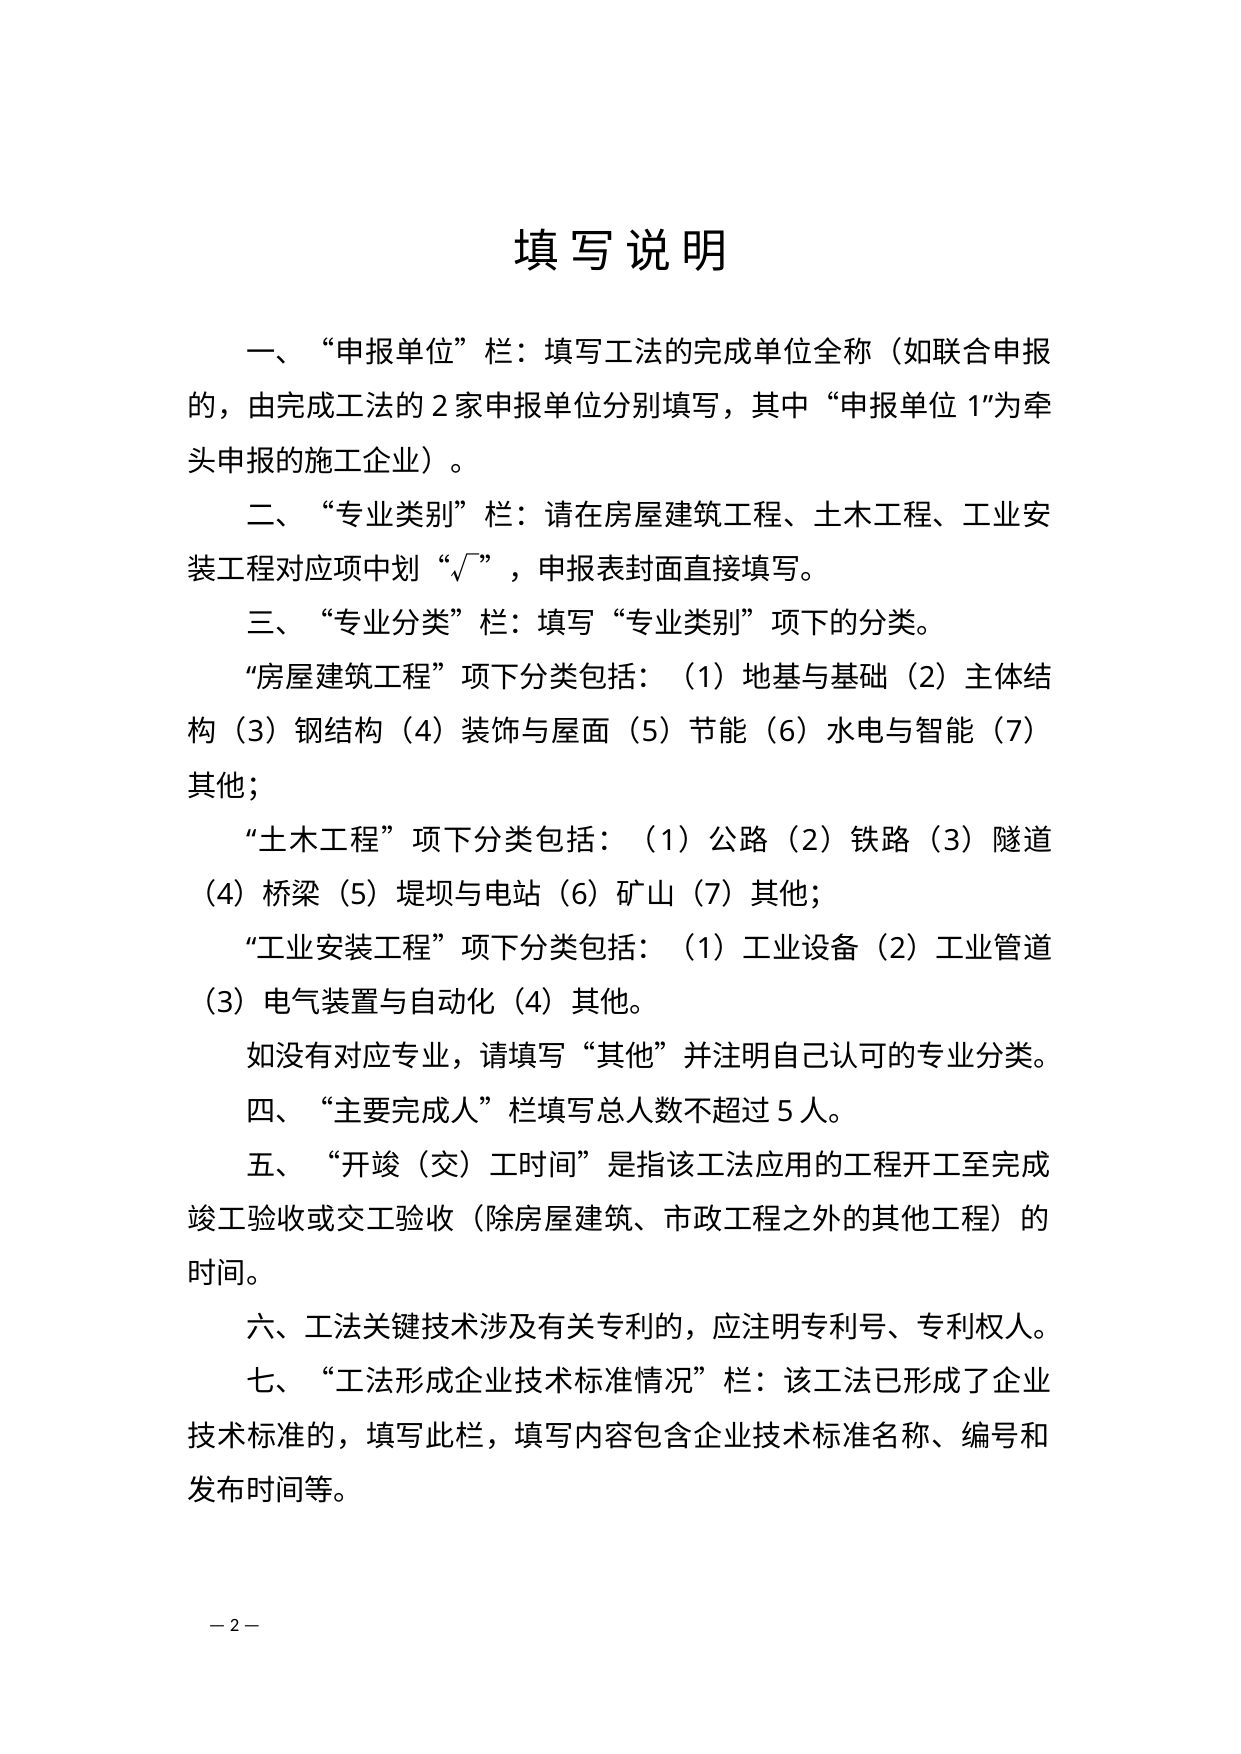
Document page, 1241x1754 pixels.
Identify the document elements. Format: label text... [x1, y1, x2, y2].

text 填 写 说 明 [187, 215, 1053, 281]
text 如没有对应专业，请填写“其他”并注明自己认可的专业分类。 [187, 1023, 1053, 1078]
text 四、“主要完成人”栏填写总人数不超过5人。 [187, 1078, 1053, 1132]
text “房屋建筑工程”项下分类包括：（1）地基与基础（2）主体结构（3）钢结构（4）装饰与屋面（5）节能（6）水电与智能（7）其他； [187, 644, 1053, 807]
text 一、“申报单位”栏：填写工法的完成单位全称（如联合申报的，由完成工法的2家申报单位分别填写，其中“申报单位1”为牵头申报的施工企业）。 [187, 319, 1053, 482]
text 五、 “开竣（交）工时间”是指该工法应用的工程开工至完成竣工验收或交工验收（除房屋建筑、市政工程之外的其他工程）的时间。 [187, 1132, 1053, 1294]
text 三、“专业分类”栏：填写“专业类别”项下的分类。 [187, 590, 1053, 644]
text 六、工法关键技术涉及有关专利的，应注明专利号、专利权人。 [187, 1294, 1053, 1348]
text 七、“工法形成企业技术标准情况”栏：该工法已形成了企业技术标准的，填写此栏，填写内容包含企业技术标准名称、编号和发布时间等。 [187, 1348, 1053, 1511]
text 二、“专业类别”栏：请在房屋建筑工程、土木工程、工业安装工程对应项中划“√”，申报表封面直接填写。 [187, 482, 1053, 590]
text “土木工程”项下分类包括：（1）公路（2）铁路（3）隧道（4）桥梁（5）堤坝与电站（6）矿山（7）其他； [187, 807, 1053, 915]
text “工业安装工程”项下分类包括：（1）工业设备（2）工业管道（3）电气装置与自动化（4）其他。 [187, 915, 1053, 1023]
